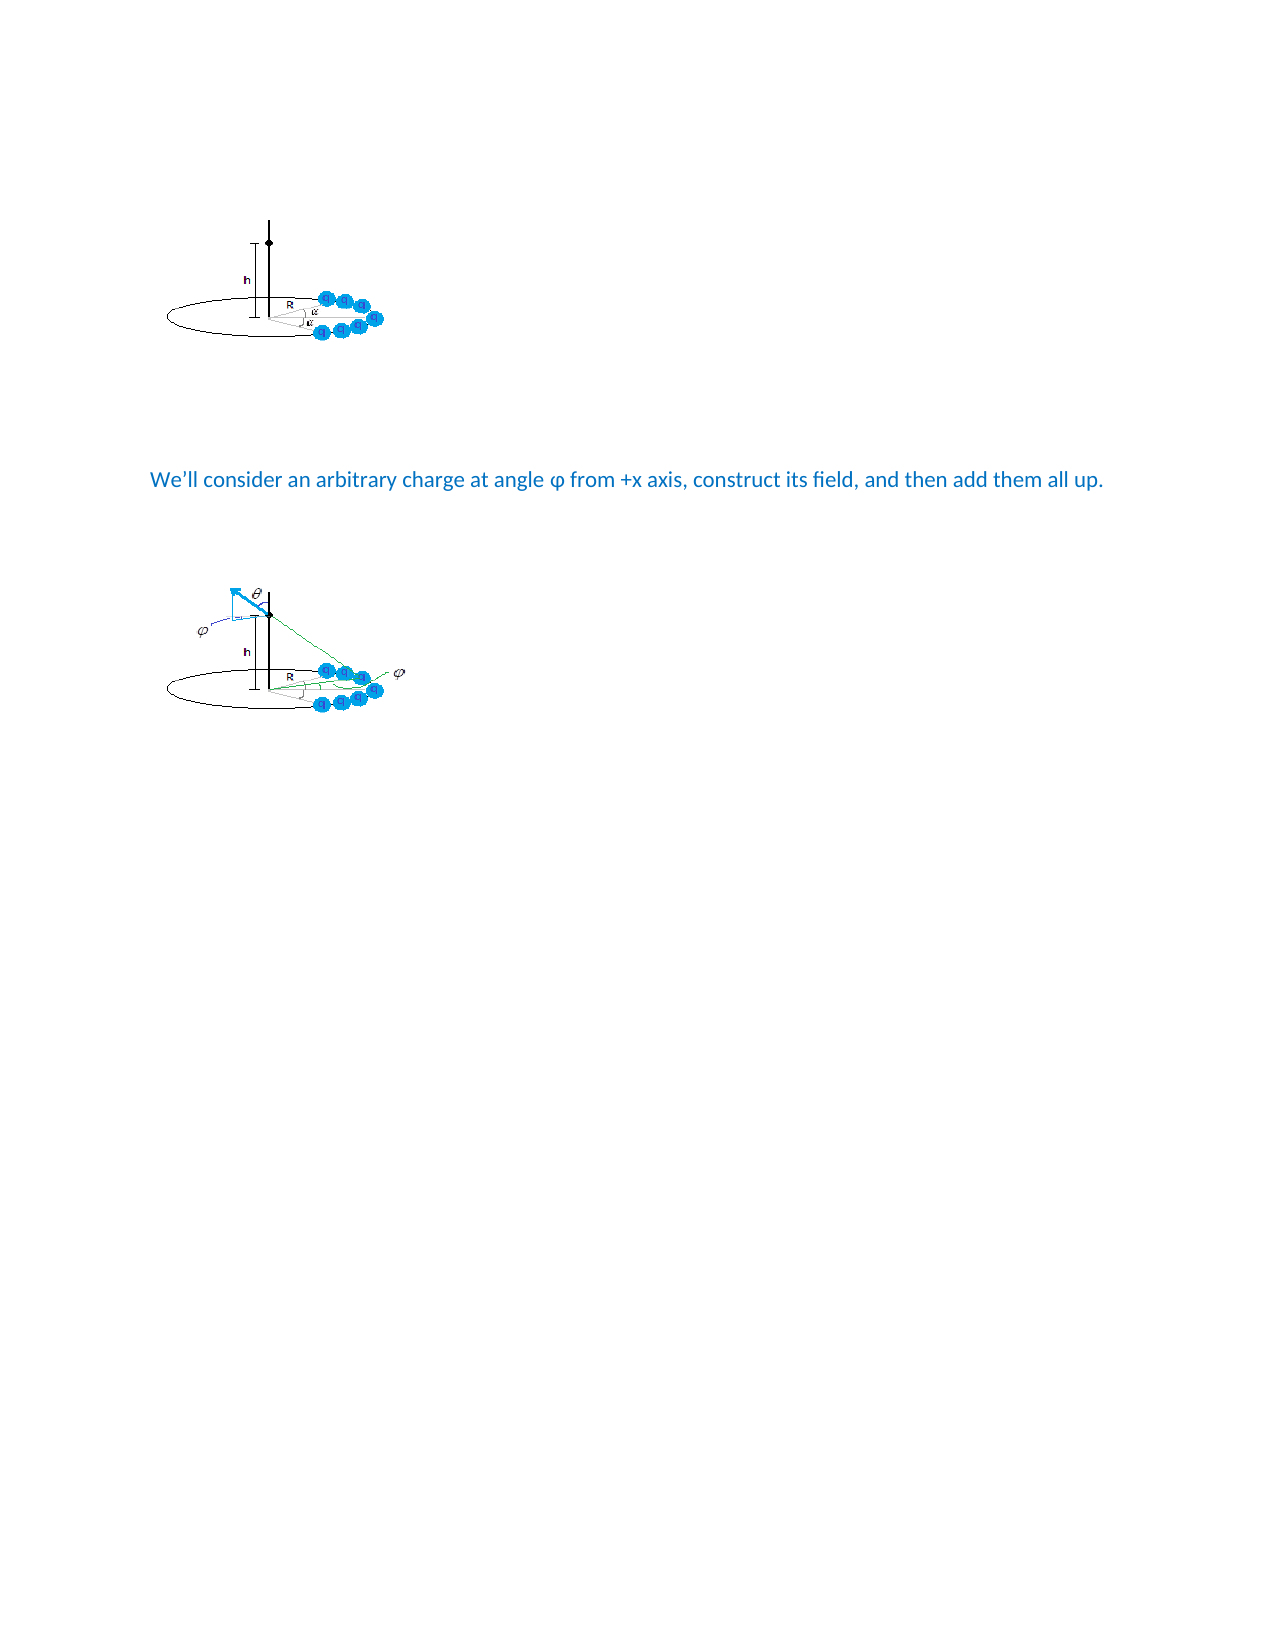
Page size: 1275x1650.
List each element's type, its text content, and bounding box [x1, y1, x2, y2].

picture [150, 150, 563, 437]
text We’ll consider an arbitrary charge at angle φ from +x axis, construct its field, and then add them all up. [150, 465, 1125, 493]
picture [150, 521, 563, 809]
